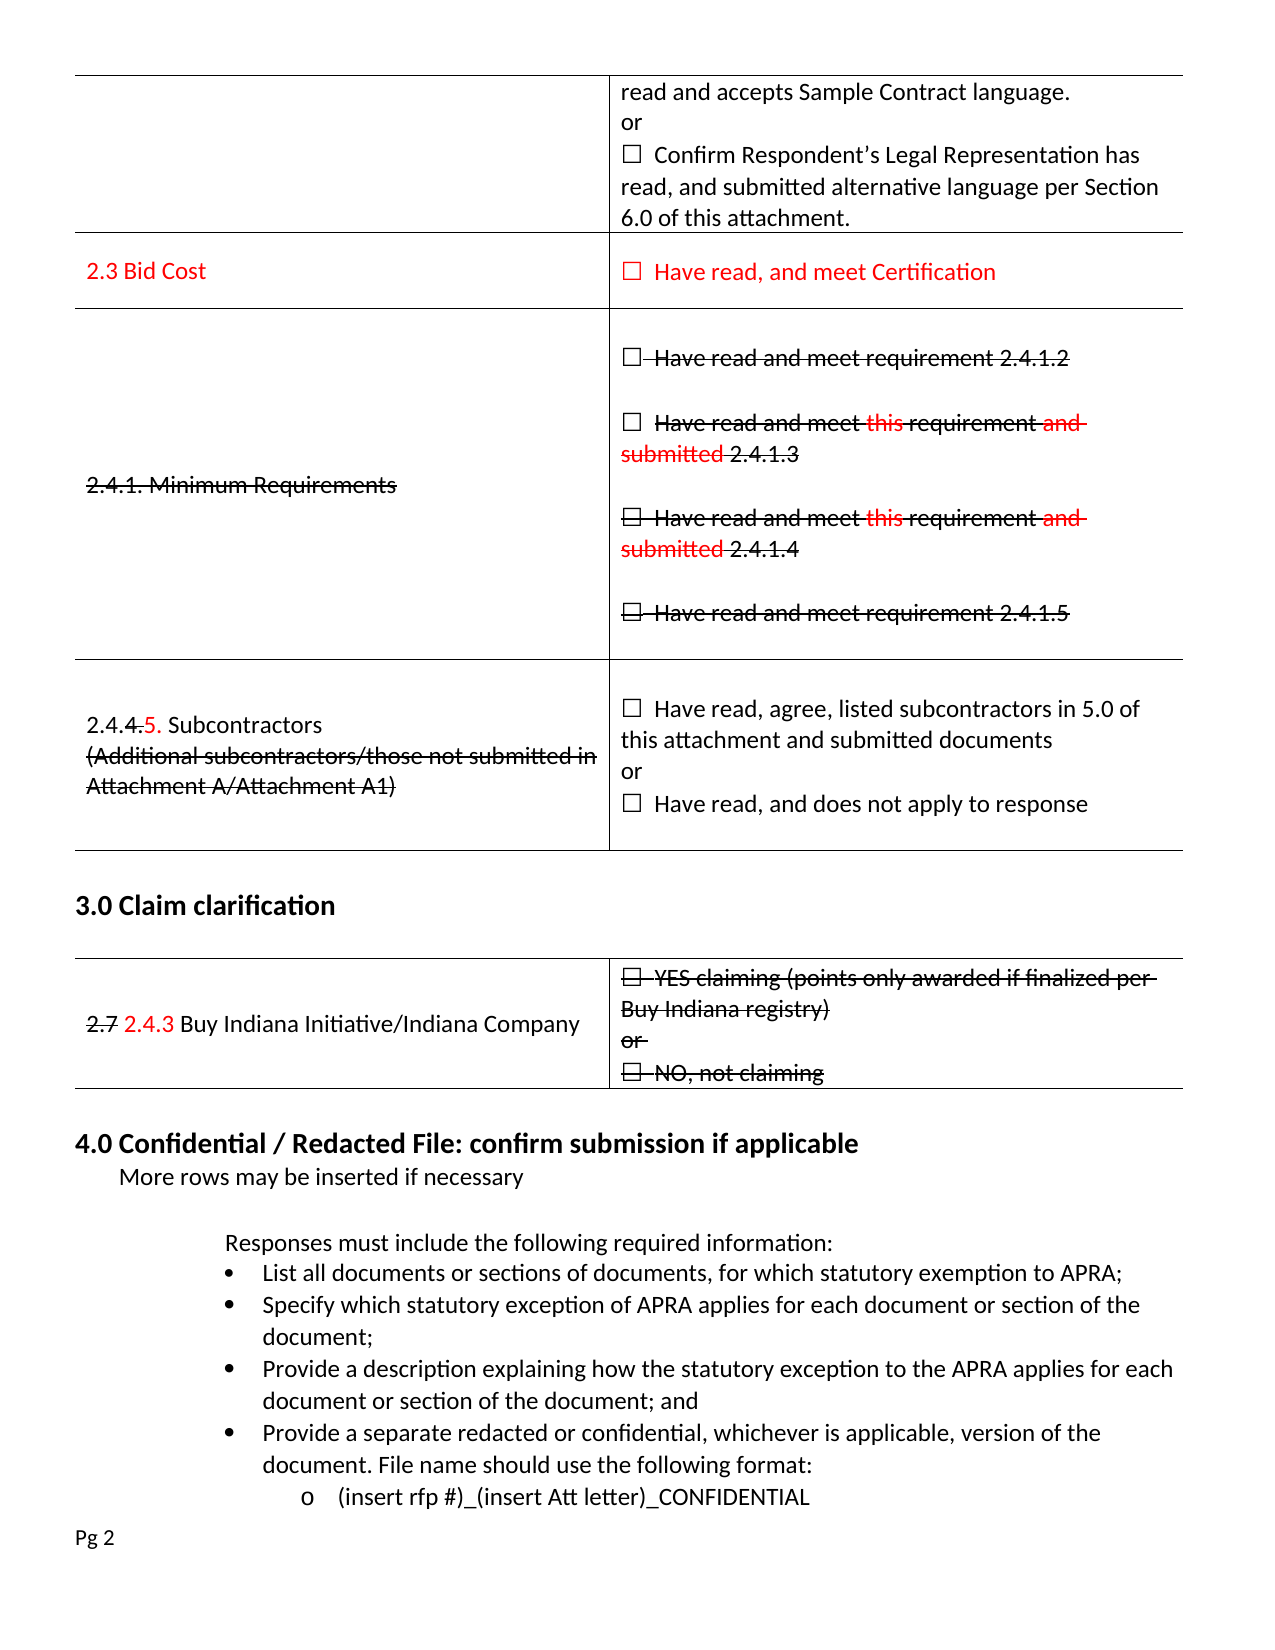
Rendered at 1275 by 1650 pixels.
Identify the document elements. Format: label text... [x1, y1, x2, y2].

table_header YES claiming (points only awarded if finalized per Buy Indiana registry) or NO, not claiming [610, 959, 1182, 1088]
table_cell Have read, and meet Certification [610, 233, 1182, 308]
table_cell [610, 76, 1182, 232]
list (insert rfp #)_(insert Att letter)_CONFIDENTIAL [300, 1481, 1200, 1513]
text Responses must include the following required information: [150, 1227, 1200, 1257]
list Claim clarification [75, 887, 1200, 922]
text More rows may be inserted if necessary [75, 1161, 1200, 1191]
list Provide a description explaining how the statutory exception to the APRA applies for each document or section of the document; and [225, 1353, 1200, 1416]
table_cell 2.3 Bid Cost [75, 233, 609, 308]
list Specify which statutory exception of APRA applies for each document or section of the document; [225, 1289, 1200, 1352]
list Confidential / Redacted File: confirm submission if applicable [75, 1125, 1200, 1161]
table_cell Have read, agree, listed subcontractors in 5.0 of this attachment and submitted documents or Have read, and does not apply to response [610, 660, 1182, 850]
list List all documents or sections of documents, for which statutory exemption to APRA; [225, 1257, 1200, 1288]
table_cell 2.4.1. Minimum Requirements [75, 309, 609, 659]
table_cell 2.4.4.5. Subcontractors (Additional subcontractors/those not submitted in Attachment A/Attachment A1) [75, 660, 609, 850]
table_cell Have read and meet requirement 2.4.1.2 Have read and meet this requirement and submitted 2.4.1.3 Have read and meet this requirement and submitted 2.4.1.4 Have read and meet requirement 2.4.1.5 [610, 309, 1182, 659]
list Provide a separate redacted or confidential, whichever is applicable, version of the document. File name should use the following format: [225, 1417, 1200, 1480]
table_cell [75, 76, 609, 232]
table_header 2.7 2.4.3 Buy Indiana Initiative/Indiana Company [75, 959, 609, 1088]
